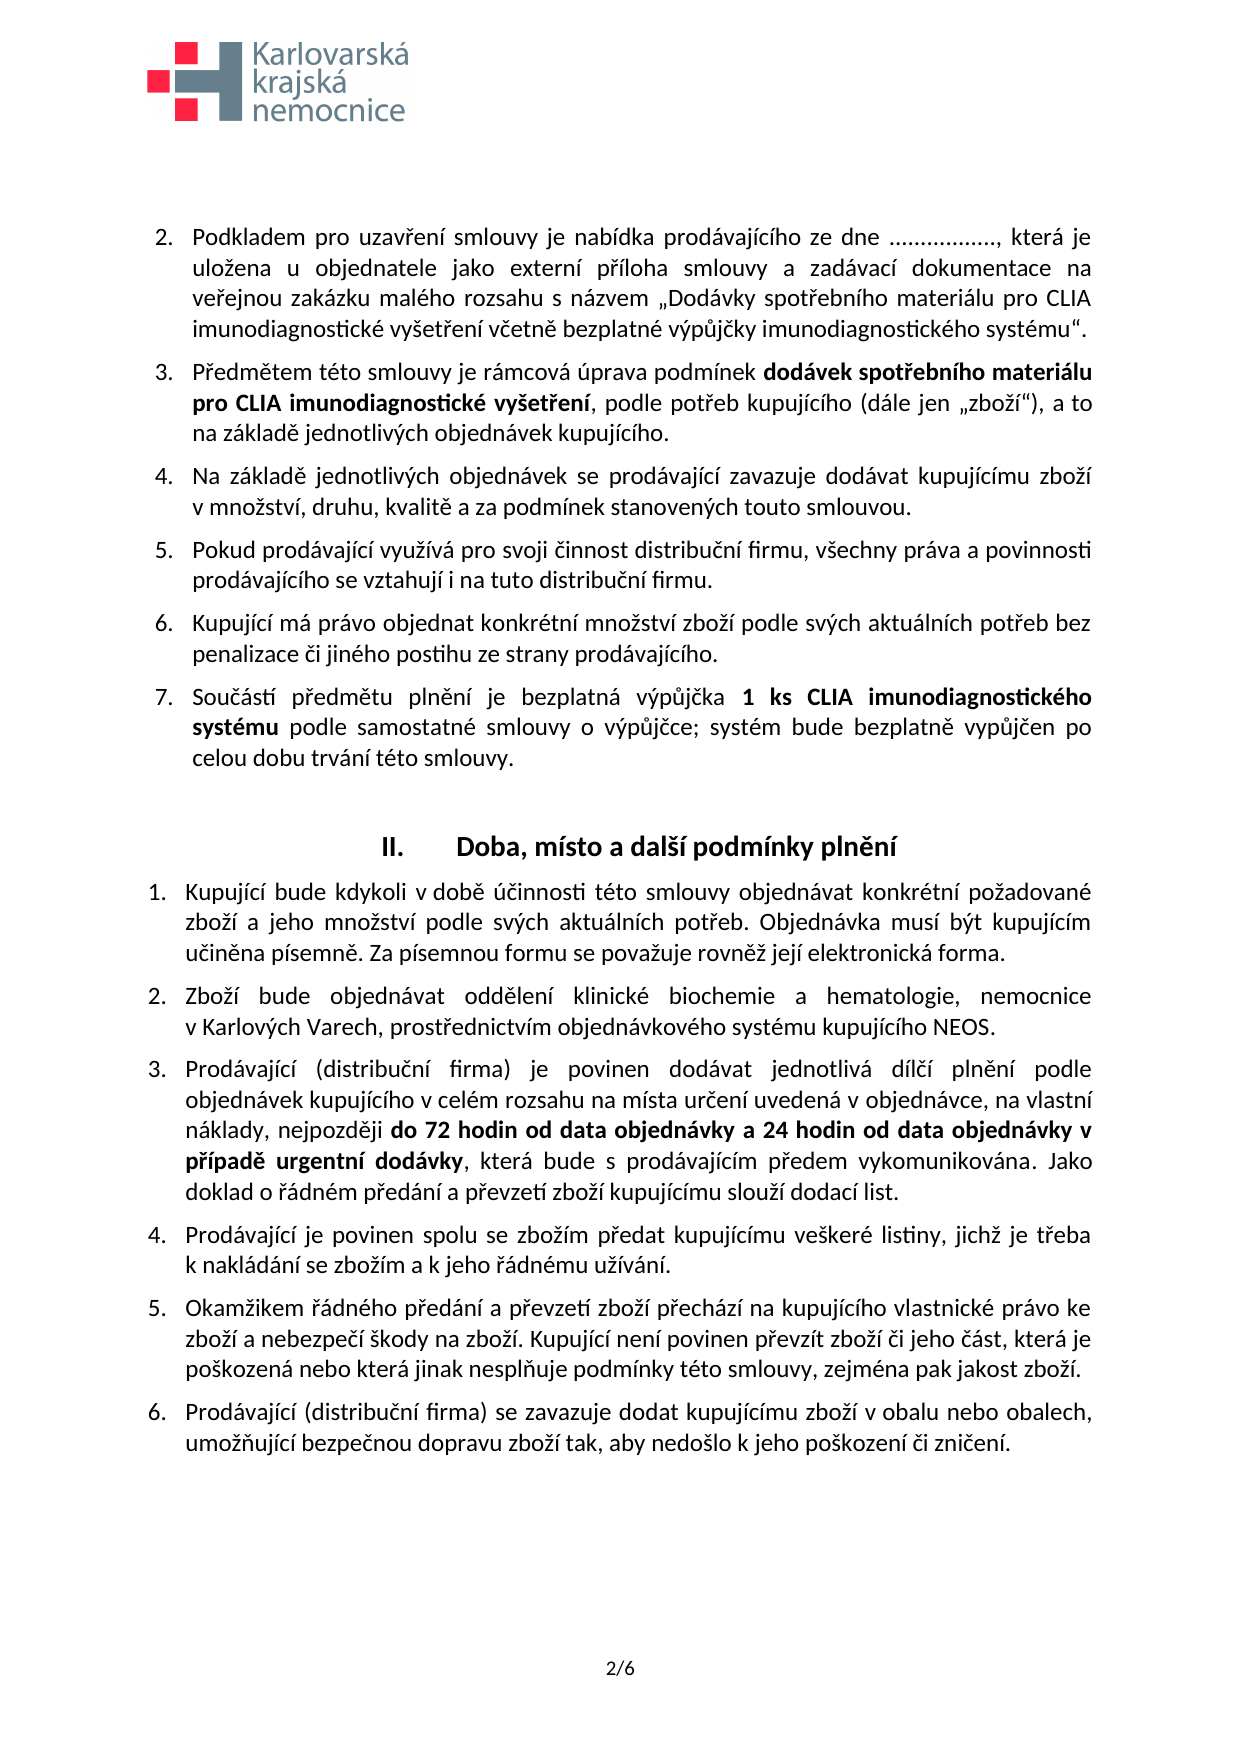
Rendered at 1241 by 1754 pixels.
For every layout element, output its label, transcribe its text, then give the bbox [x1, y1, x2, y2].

list Kupující bude kdykoli v době účinnosti této smlouvy objednávat konkrétní požadované zboží a jeho množství podle svých aktuálních potřeb. Objednávka musí být kupujícím učiněna písemně. Za písemnou formu se považuje rovněž její elektronická forma. [148, 876, 1093, 968]
list Na základě jednotlivých objednávek se prodávající zavazuje dodávat kupujícímu zboží v množství, druhu, kvalitě a za podmínek stanovených touto smlouvou. [154, 460, 1093, 521]
list Součástí předmětu plnění je bezplatná výpůjčka 1 ks CLIA imunodiagnostického systému podle samostatné smlouvy o výpůjčce; systém bude bezplatně vypůjčen po celou dobu trvání této smlouvy. [154, 681, 1093, 772]
list Prodávající (distribuční firma) se zavazuje dodat kupujícímu zboží v obalu nebo obalech, umožňující bezpečnou dopravu zboží tak, aby nedošlo k jeho poškození či zničení. [148, 1396, 1093, 1457]
list Prodávající je povinen spolu se zbožím předat kupujícímu veškeré listiny, jichž je třeba k nakládání se zbožím a k jeho řádnému užívání. [148, 1219, 1093, 1280]
list Pokud prodávající využívá pro svoji činnost distribuční firmu, všechny práva a povinnosti prodávajícího se vztahují i na tuto distribuční firmu. [154, 534, 1093, 595]
list Prodávající (distribuční firma) je povinen dodávat jednotlivá dílčí plnění podle objednávek kupujícího v celém rozsahu na místa určení uvedená v objednávce, na vlastní náklady, nejpozději do 72 hodin od data objednávky a 24 hodin od data objednávky v případě urgentní dodávky, která bude s prodávajícím předem vykomunikována. Jako doklad o řádném předání a převzetí zboží kupujícímu slouží dodací list. [148, 1054, 1093, 1206]
list Podkladem pro uzavření smlouvy je nabídka prodávajícího ze dne ................., která je uložena u objednatele jako externí příloha smlouvy a zadávací dokumentace na veřejnou zakázku malého rozsahu s názvem „Dodávky spotřebního materiálu pro CLIA imunodiagnostické vyšetření včetně bezplatné výpůjčky imunodiagnostického systému“. [154, 222, 1093, 344]
list Zboží bude objednávat oddělení klinické biochemie a hematologie, nemocnice v Karlových Varech, prostřednictvím objednávkového systému kupujícího NEOS. [148, 980, 1093, 1041]
list Kupující má právo objednat konkrétní množství zboží podle svých aktuálních potřeb bez penalizace či jiného postihu ze strany prodávajícího. [154, 607, 1093, 668]
list Doba, místo a další podmínky plnění [185, 828, 1093, 863]
list Okamžikem řádného předání a převzetí zboží přechází na kupujícího vlastnické právo ke zboží a nebezpečí škody na zboží. Kupující není povinen převzít zboží či jeho část, která je poškozená nebo která jinak nesplňuje podmínky této smlouvy, zejména pak jakost zboží. [148, 1292, 1093, 1384]
picture [147, 42, 413, 122]
list Předmětem této smlouvy je rámcová úprava podmínek dodávek spotřebního materiálu pro CLIA imunodiagnostické vyšetření, podle potřeb kupujícího (dále jen „zboží“), a to na základě jednotlivých objednávek kupujícího. [154, 356, 1093, 448]
